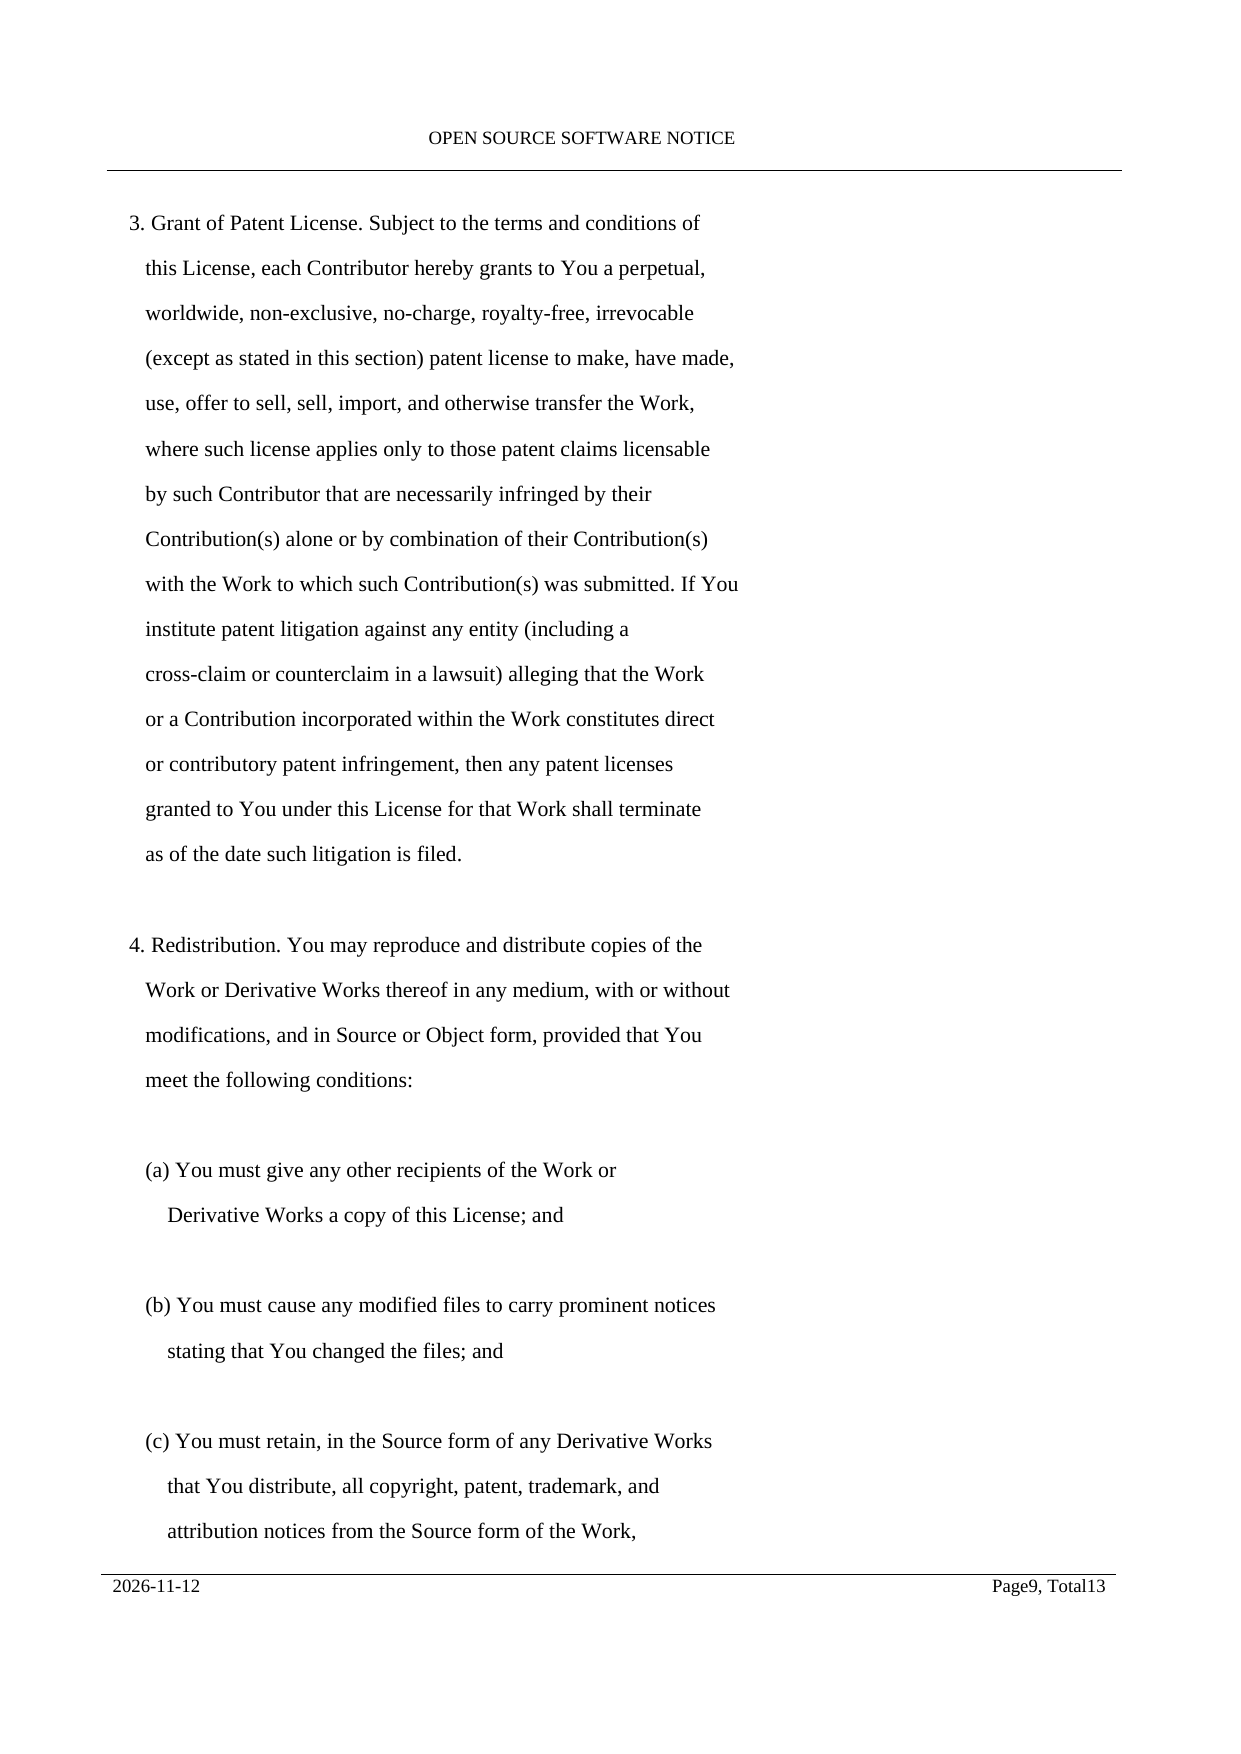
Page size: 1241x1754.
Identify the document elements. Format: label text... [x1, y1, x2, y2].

text this License, each Contributor hereby grants to You a perpetual, [112, 251, 1128, 284]
text (c) You must retain, in the Source form of any Derivative Works [112, 1424, 1128, 1457]
text as of the date such litigation is filed. [112, 838, 1128, 870]
text 3. Grant of Patent License. Subject to the terms and conditions of [112, 206, 1128, 239]
text or a Contribution incorporated within the Work constitutes direct [112, 702, 1128, 735]
text or contributory patent infringement, then any patent licenses [112, 748, 1128, 780]
text (b) You must cause any modified files to carry prominent notices [112, 1289, 1128, 1321]
text (a) You must give any other recipients of the Work or [112, 1153, 1128, 1186]
text by such Contributor that are necessarily infringed by their [112, 477, 1128, 509]
text modifications, and in Source or Object form, provided that You [112, 1018, 1128, 1051]
text granted to You under this License for that Work shall terminate [112, 793, 1128, 825]
text stating that You changed the files; and [112, 1334, 1128, 1366]
text cross-claim or counterclaim in a lawsuit) alleging that the Work [112, 657, 1128, 690]
text attribution notices from the Source form of the Work, [112, 1514, 1128, 1547]
text Contribution(s) alone or by combination of their Contribution(s) [112, 522, 1128, 554]
text where such license applies only to those patent claims licensable [112, 432, 1128, 464]
text Work or Derivative Works thereof in any medium, with or without [112, 973, 1128, 1006]
text worldwide, non-exclusive, no-charge, royalty-free, irrevocable [112, 297, 1128, 329]
text institute patent litigation against any entity (including a [112, 612, 1128, 645]
text meet the following conditions: [112, 1063, 1128, 1096]
text use, offer to sell, sell, import, and otherwise transfer the Work, [112, 387, 1128, 419]
text that You distribute, all copyright, patent, trademark, and [112, 1469, 1128, 1502]
text 4. Redistribution. You may reproduce and distribute copies of the [112, 928, 1128, 961]
text with the Work to which such Contribution(s) was submitted. If You [112, 567, 1128, 600]
text Derivative Works a copy of this License; and [112, 1199, 1128, 1231]
text (except as stated in this section) patent license to make, have made, [112, 342, 1128, 374]
